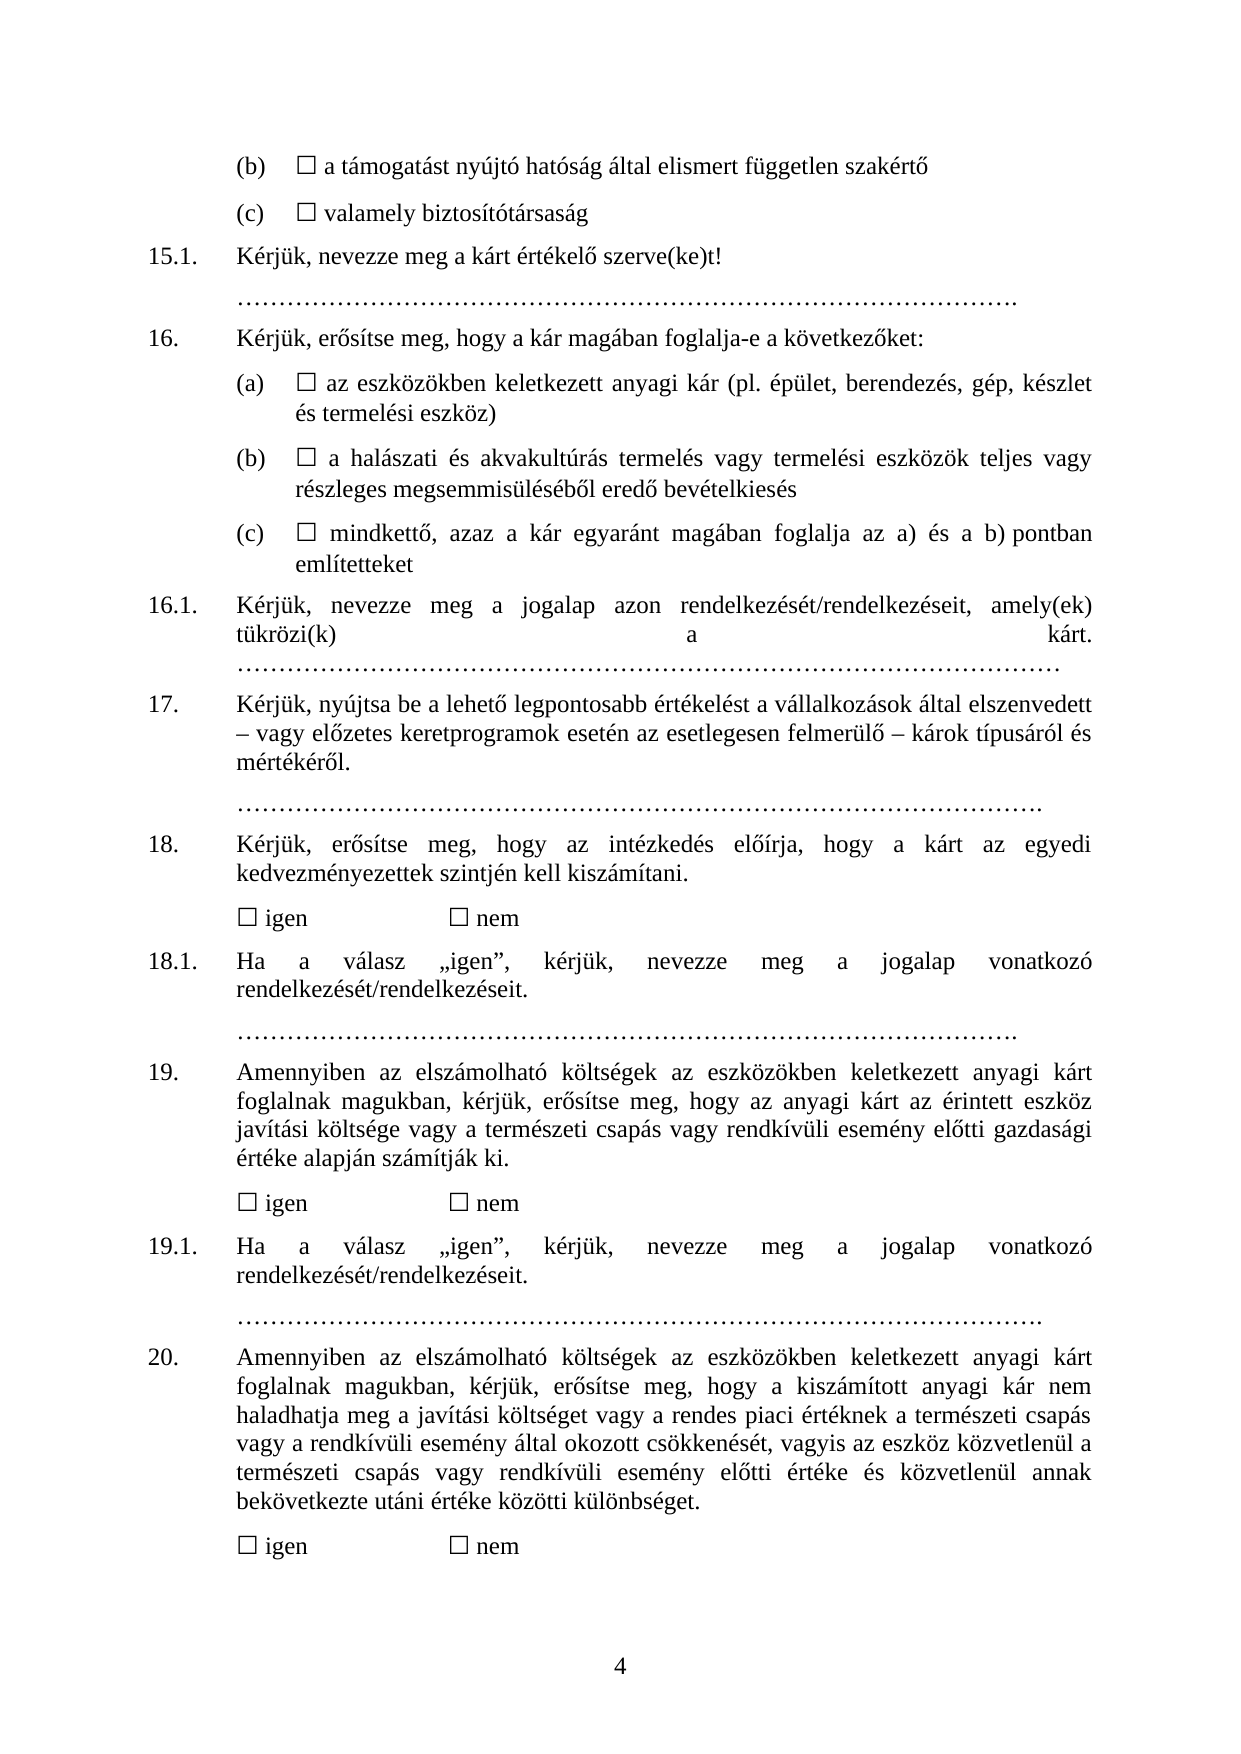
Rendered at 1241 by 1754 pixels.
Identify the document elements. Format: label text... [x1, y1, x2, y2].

text ……………………………………………………………………………………. [236, 788, 1093, 817]
text …………………………………………………………………………………. [236, 1016, 1093, 1044]
text ……………………………………………………………………………………. [236, 1301, 1093, 1330]
text 15.1. Kérjük, nevezze meg a kárt értékelő szerve(ke)t! [148, 241, 1093, 269]
text 16. Kérjük, erősítse meg, hogy a kár magában foglalja-e a következőket: [148, 323, 1093, 352]
text (c) mindkettő, azaz a kár egyaránt magában foglalja az a) és a b) pontban említetteket [236, 515, 1093, 578]
text (a) az eszközökben keletkezett anyagi kár (pl. épület, berendezés, gép, készlet és termelési eszköz) [236, 364, 1093, 427]
text 16.1. Kérjük, nevezze meg a jogalap azon rendelkezését/rendelkezéseit, amely(ek) tükrözi(k) a kárt. ……………………………………………………………………………………… [148, 590, 1093, 677]
text (b) a halászati és akvakultúrás termelés vagy termelési eszközök teljes vagy részleges megsemmisüléséből eredő bevételkiesés [236, 440, 1093, 503]
text igen nem [236, 1527, 1093, 1561]
text (c) valamely biztosítótársaság [236, 194, 1093, 228]
text 18.1. Ha a válasz „igen”, kérjük, nevezze meg a jogalap vonatkozó rendelkezését/rendelkezéseit. [148, 946, 1093, 1003]
text igen nem [236, 899, 1093, 933]
text 17. Kérjük, nyújtsa be a lehető legpontosabb értékelést a vállalkozások által elszenvedett – vagy előzetes keretprogramok esetén az esetlegesen felmerülő – károk típusáról és mértékéről. [148, 689, 1093, 775]
text 20. Amennyiben az elszámolható költségek az eszközökben keletkezett anyagi kárt foglalnak magukban, kérjük, erősítse meg, hogy a kiszámított anyagi kár nem haladhatja meg a javítási költséget vagy a rendes piaci értéknek a természeti csapás vagy a rendkívüli esemény által okozott csökkenését, vagyis az eszköz közvetlenül a természeti csapás vagy rendkívüli esemény előtti értéke és közvetlenül annak bekövetkezte utáni értéke közötti különbséget. [148, 1342, 1093, 1515]
text 18. Kérjük, erősítse meg, hogy az intézkedés előírja, hogy a kárt az egyedi kedvezményezettek szintjén kell kiszámítani. [148, 829, 1093, 887]
text 19.1. Ha a válasz „igen”, kérjük, nevezze meg a jogalap vonatkozó rendelkezését/rendelkezéseit. [148, 1231, 1093, 1288]
text 19. Amennyiben az elszámolható költségek az eszközökben keletkezett anyagi kárt foglalnak magukban, kérjük, erősítse meg, hogy az anyagi kárt az érintett eszköz javítási költsége vagy a természeti csapás vagy rendkívüli esemény előtti gazdasági értéke alapján számítják ki. [148, 1057, 1093, 1172]
text igen nem [236, 1184, 1093, 1218]
text …………………………………………………………………………………. [236, 282, 1093, 311]
text (b) a támogatást nyújtó hatóság által elismert független szakértő [236, 148, 1093, 182]
